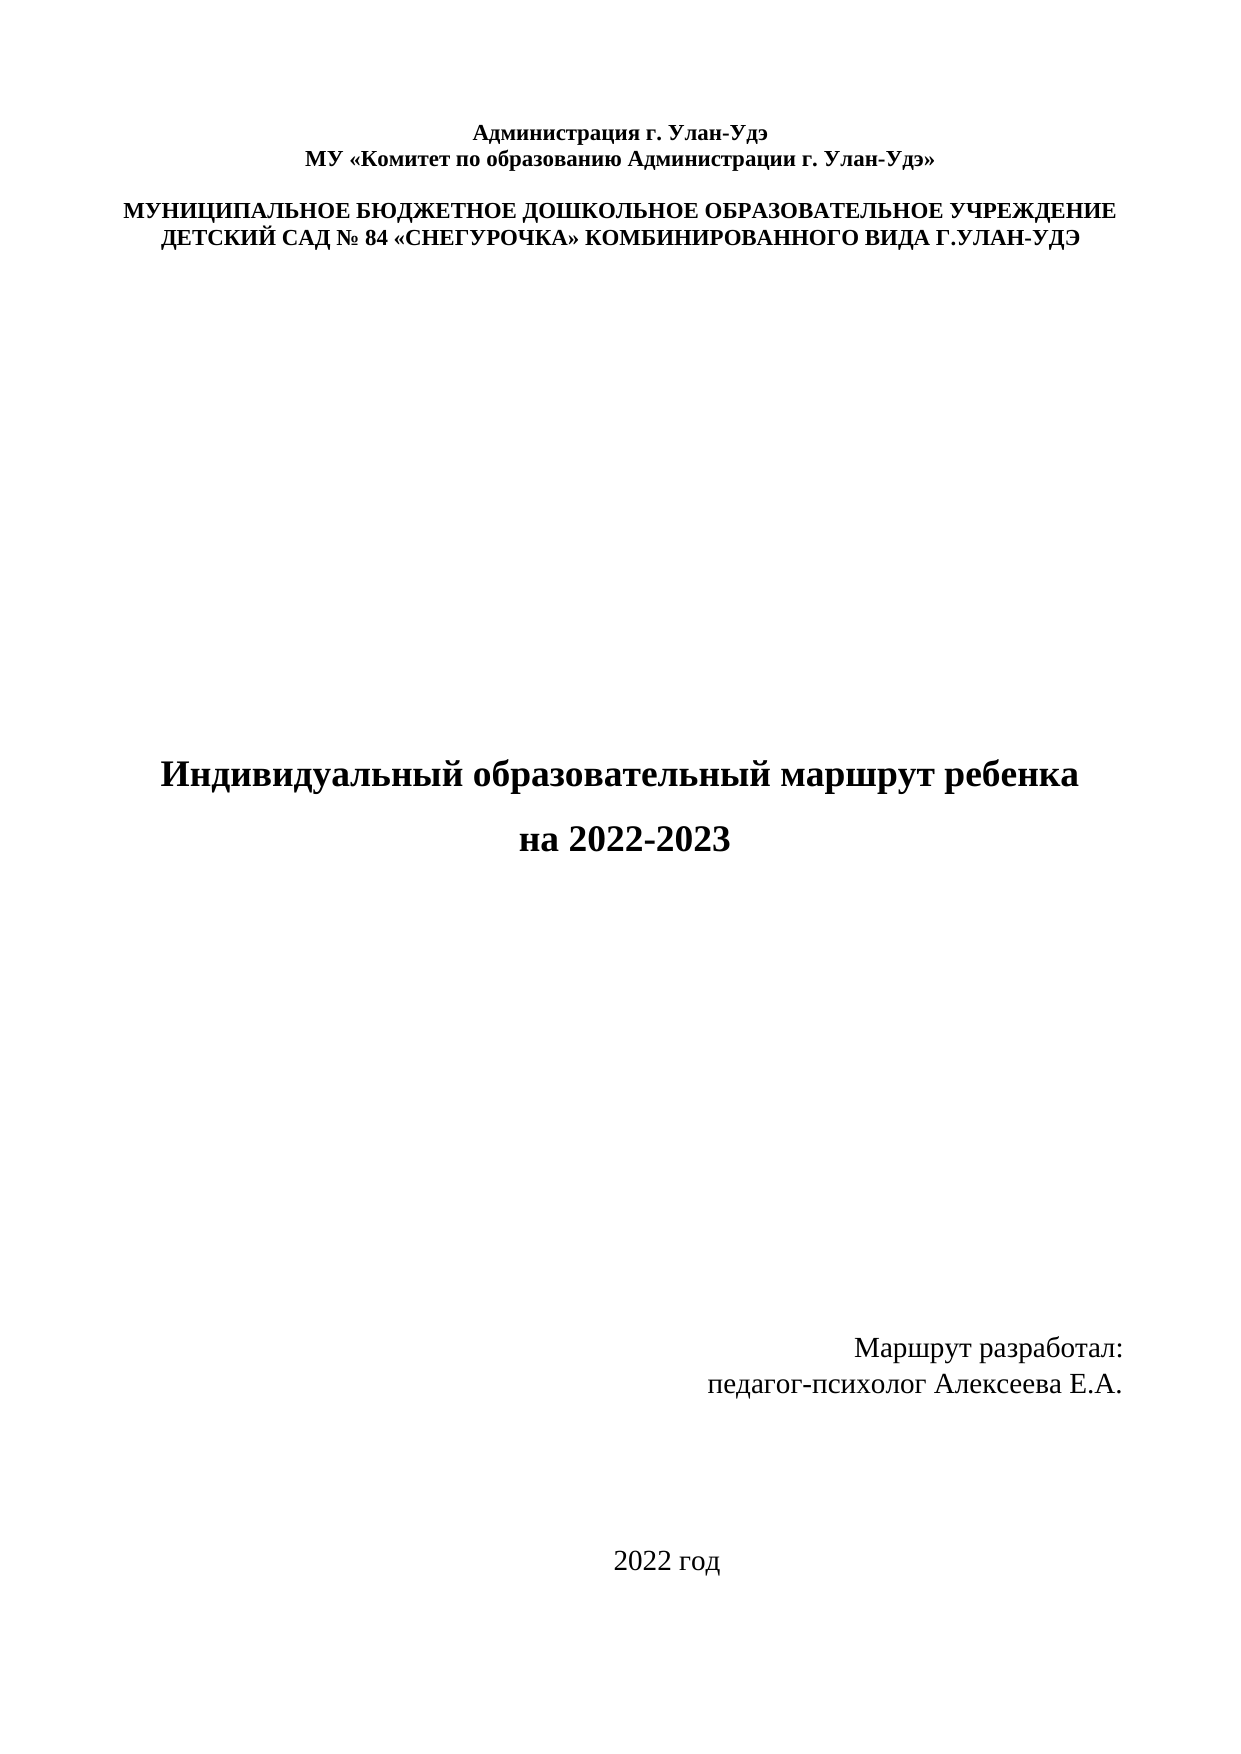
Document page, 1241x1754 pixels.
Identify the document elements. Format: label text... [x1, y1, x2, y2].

text Маршрут разработал: [118, 1330, 1123, 1364]
text Администрация г. Улан-Удэ [118, 118, 1122, 145]
subtitle на 2022-2023 [118, 817, 1122, 860]
text МУ «Комитет по образованию Администрации г. Улан-Удэ» [118, 145, 1122, 171]
text 2022 год [613, 1543, 1123, 1576]
subtitle Индивидуальный образовательный маршрут ребенка [118, 751, 1122, 794]
text МУНИЦИПАЛЬНОЕ БЮДЖЕТНОЕ ДОШКОЛЬНОЕ ОБРАЗОВАТЕЛЬНОЕ УЧРЕЖДЕНИЕ ДЕТСКИЙ САД № 84 «СНЕГУРОЧКА» КОМБИНИРОВАННОГО ВИДА Г.УЛАН-УДЭ [118, 198, 1122, 250]
text педагог-психолог Алексеева Е.А. [613, 1366, 1123, 1400]
